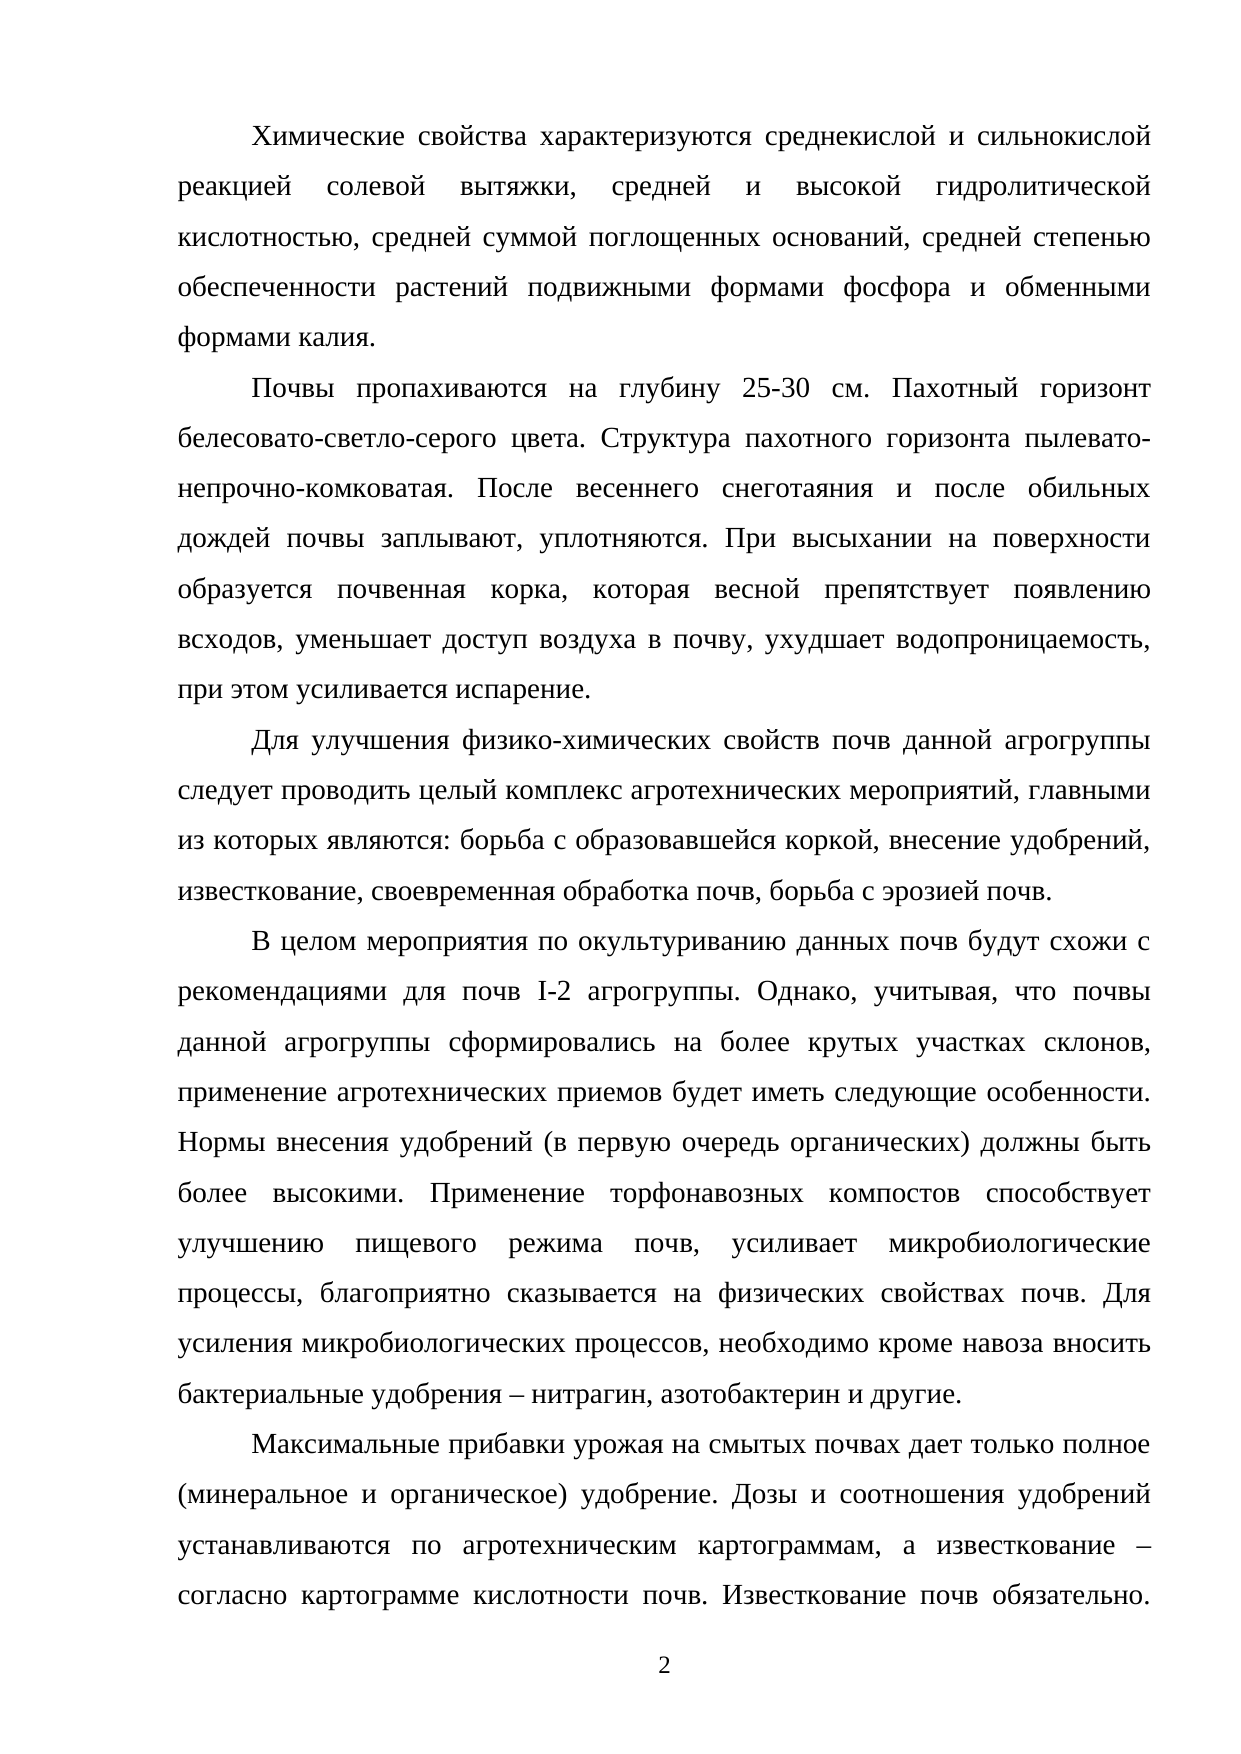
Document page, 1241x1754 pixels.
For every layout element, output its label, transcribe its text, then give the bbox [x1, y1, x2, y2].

text Химические свойства характеризуются среднекислой и сильнокислой реакцией солевой вытяжки, средней и высокой гидролитической кислотностью, средней суммой поглощенных оснований, средней степенью обеспеченности растений подвижными формами фосфора и обменными формами калия. [177, 118, 1152, 353]
text Почвы пропахиваются на глубину 25-. Пахотный горизонт белесовато-светло-серого цвета. Структура пахотного горизонта пылевато-непрочно-комковатая. После весеннего снеготаяния и после обильных дождей почвы заплывают, уплотняются. При высыхании на поверхности образуется почвенная корка, которая весной препятствует появлению всходов, уменьшает доступ воздуха в почву, ухудшает водопроницаемость, при этом усиливается испарение. [177, 370, 1152, 705]
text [177, 1426, 1152, 1611]
text Для улучшения физико-химических свойств почв данной агрогруппы следует проводить целый комплекс агротехнических мероприятий, главными из которых являются: борьба с образовавшейся коркой, внесение удобрений, известкование, своевременная обработка почв, борьба с эрозией почв. [177, 722, 1152, 906]
text В целом мероприятия по окультуриванию данных почв будут схожи с рекомендациями для почв I-2 агрогруппы. Однако, учитывая, что почвы данной агрогруппы сформировались на более крутых участках склонов, применение агротехнических приемов будет иметь следующие особенности. Нормы внесения удобрений (в первую очередь органических) должны быть более высокими. Применение торфонавозных компостов способствует улучшению пищевого режима почв, усиливает микробиологические процессы, благоприятно сказывается на физических свойствах почв. Для усиления микробиологических процессов, необходимо кроме навоза вносить бактериальные удобрения – нитрагин, азотобактерин и другие. [177, 923, 1152, 1409]
